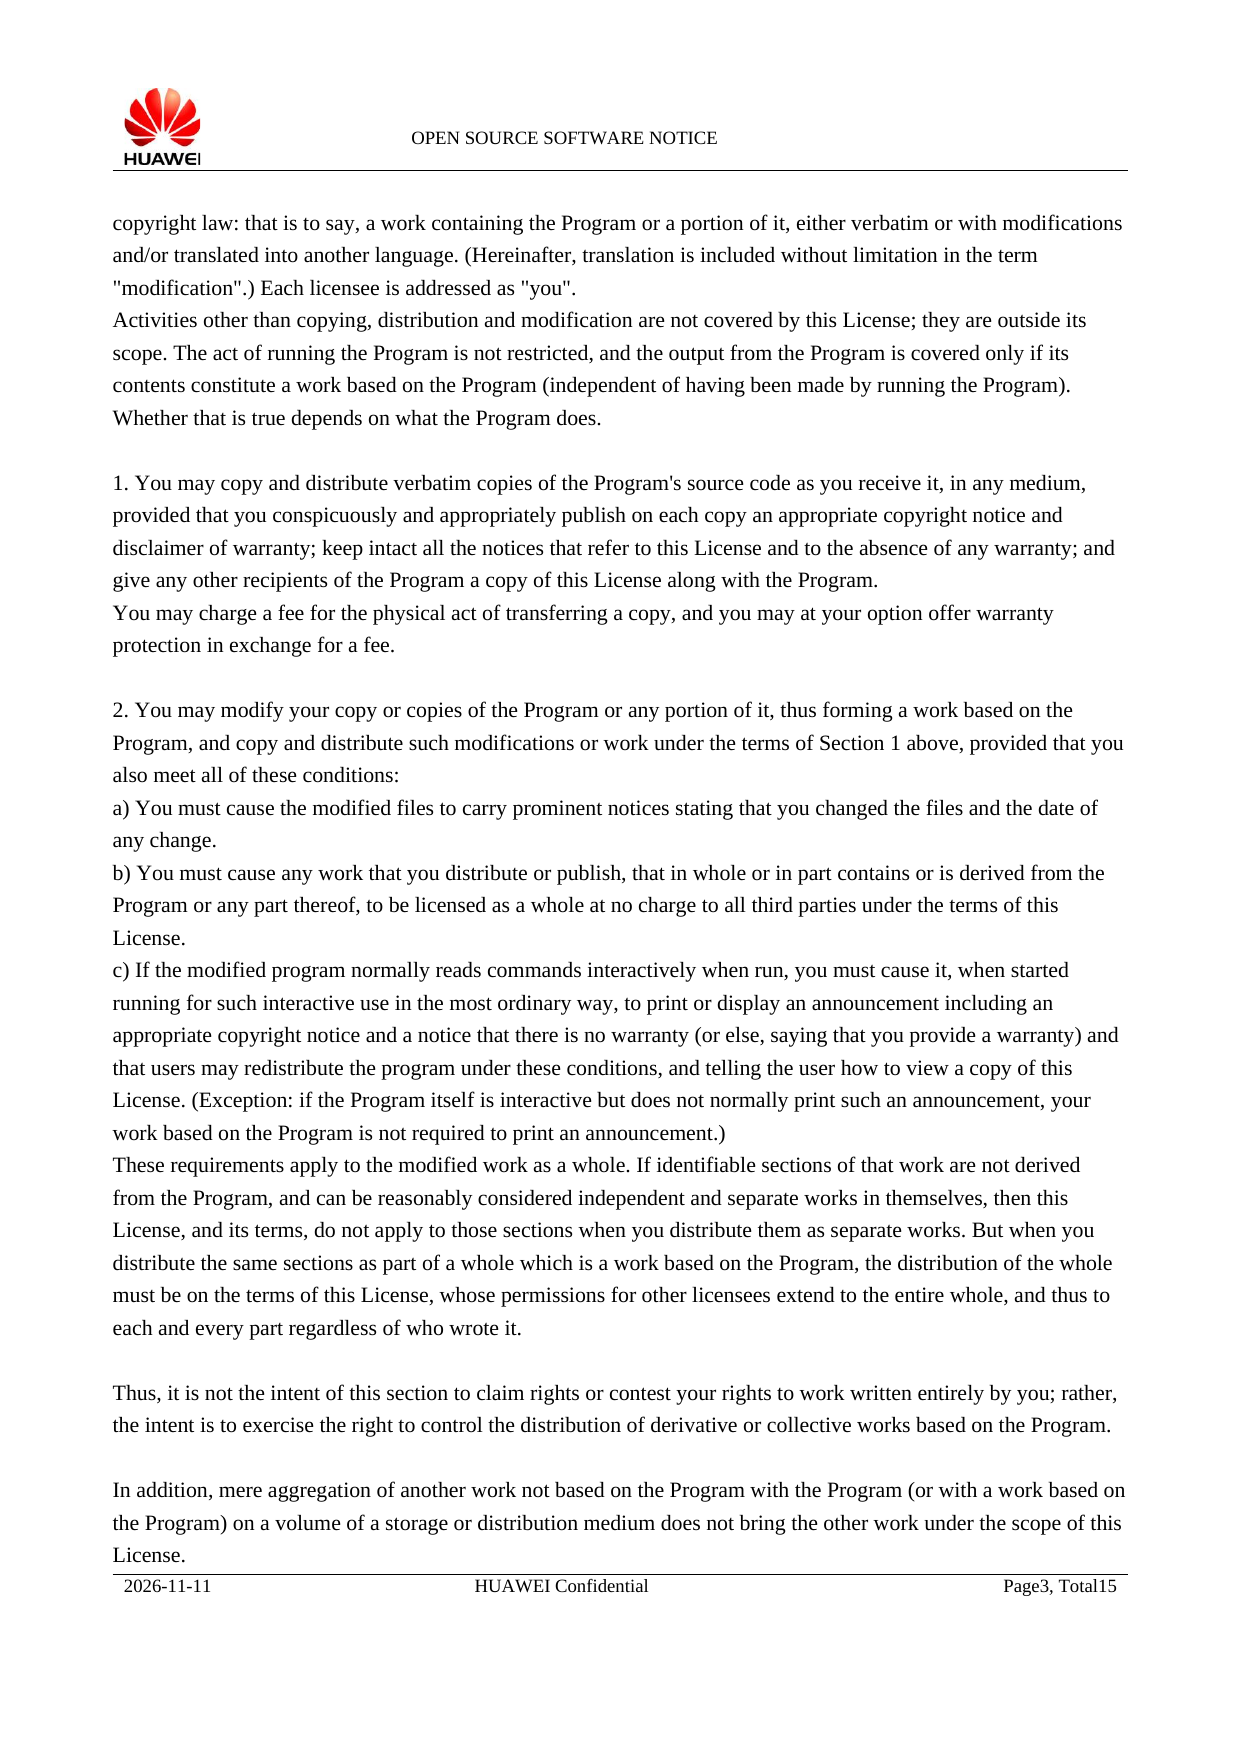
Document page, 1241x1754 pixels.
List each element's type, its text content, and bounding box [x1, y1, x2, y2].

picture [124, 88, 201, 165]
